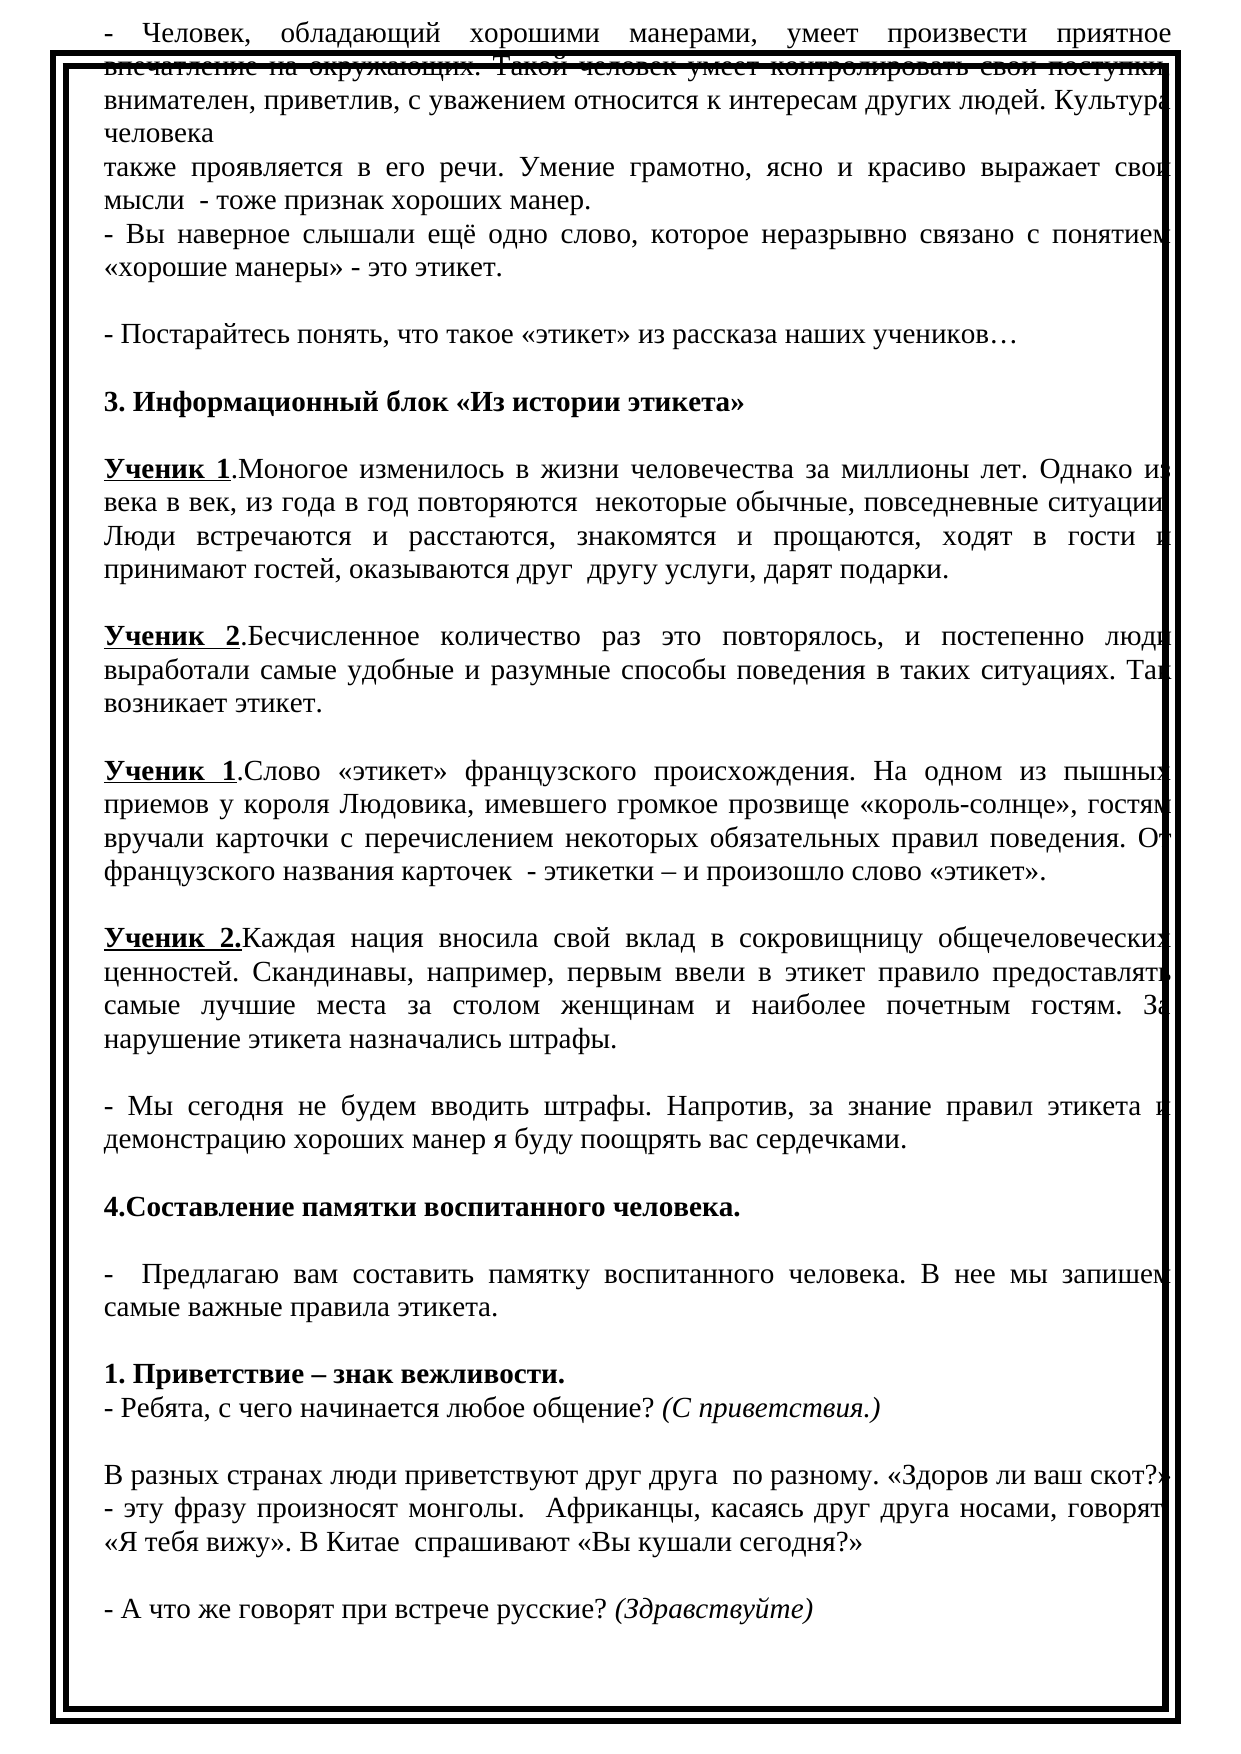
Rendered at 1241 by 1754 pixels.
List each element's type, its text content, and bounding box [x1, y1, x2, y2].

text 3. Информационный блок «Из истории этикета» [103, 384, 1162, 417]
text также проявляется в его речи. Умение грамотно, ясно и красиво выражает свои мысли - тоже признак хороших манер. [103, 149, 1162, 216]
text - Ребята, с чего начинается любое общение? (С приветствия.) [103, 1390, 1162, 1423]
text 1. Приветствие – знак вежливости. [103, 1356, 1162, 1390]
text Ученик 2.Каждая нация вносила свой вклад в сокровищницу общечеловеческих ценностей. Скандинавы, например, первым ввели в этикет правило предоставлять самые лучшие места за столом женщинам и наиболее почетным гостям. За нарушение этикета назначались штрафы. [103, 920, 1162, 1054]
text - Постарайтесь понять, что такое «этикет» из рассказа наших учеников… [103, 317, 1162, 350]
text - А что же говорят при встрече русские? (Здравствуйте) [103, 1591, 1162, 1625]
text - Человек, обладающий хорошими манерами, умеет произвести приятное впечатление на окружающих. Такой человек умеет контролировать свои поступки, внимателен, приветлив, с уважением относится к интересам других людей. Культура человека [103, 15, 1172, 50]
text Ученик 1.Слово «этикет» французского происхождения. На одном из пышных приемов у короля Людовика, имевшего громкое прозвище «король-солнце», гостям вручали карточки с перечислением некоторых обязательных правил поведения. От французского названия карточек - этикетки – и произошло слово «этикет». [103, 753, 1162, 887]
text Ученик 2.Бесчисленное количество раз это повторялось, и постепенно люди выработали самые удобные и разумные способы поведения в таких ситуациях. Так возникает этикет. [103, 618, 1162, 719]
text Ученик 1.Моногое изменилось в жизни человечества за миллионы лет. Однако из века в век, из года в год повторяются некоторые обычные, повседневные ситуации. Люди встречаются и расстаются, знакомятся и прощаются, ходят в гости и принимают гостей, оказываются друг другу услуги, дарят подарки. [103, 451, 1162, 585]
text - Человек, обладающий хорошими манерами, умеет произвести приятное впечатление на окружающих. Такой человек умеет контролировать свои поступки, внимателен, приветлив, с уважением относится к интересам других людей. Культура человека [103, 69, 1162, 149]
text - Человек, обладающий хорошими манерами, умеет произвести приятное впечатление на окружающих. Такой человек умеет контролировать свои поступки, внимателен, приветлив, с уважением относится к интересам других людей. Культура человека [502, 56, 1172, 149]
text 4.Составление памятки воспитанного человека. [103, 1189, 1162, 1222]
text - Мы сегодня не будем вводить штрафы. Напротив, за знание правил этикета и демонстрацию хороших манер я буду поощрять вас сердечками. [103, 1088, 1162, 1155]
text - Предлагаю вам составить памятку воспитанного человека. В нее мы запишем самые важные правила этикета. [103, 1256, 1162, 1323]
text - Вы наверное слышали ещё одно слово, которое неразрывно связано с понятием «хорошие манеры» - это этикет. [103, 216, 1162, 283]
text В разных странах люди приветствуют друг друга по разному. «Здоров ли ваш скот?» - эту фразу произносят монголы. Африканцы, касаясь друг друга носами, говорят: «Я тебя вижу». В Китае спрашивают «Вы кушали сегодня?» [103, 1457, 1162, 1558]
